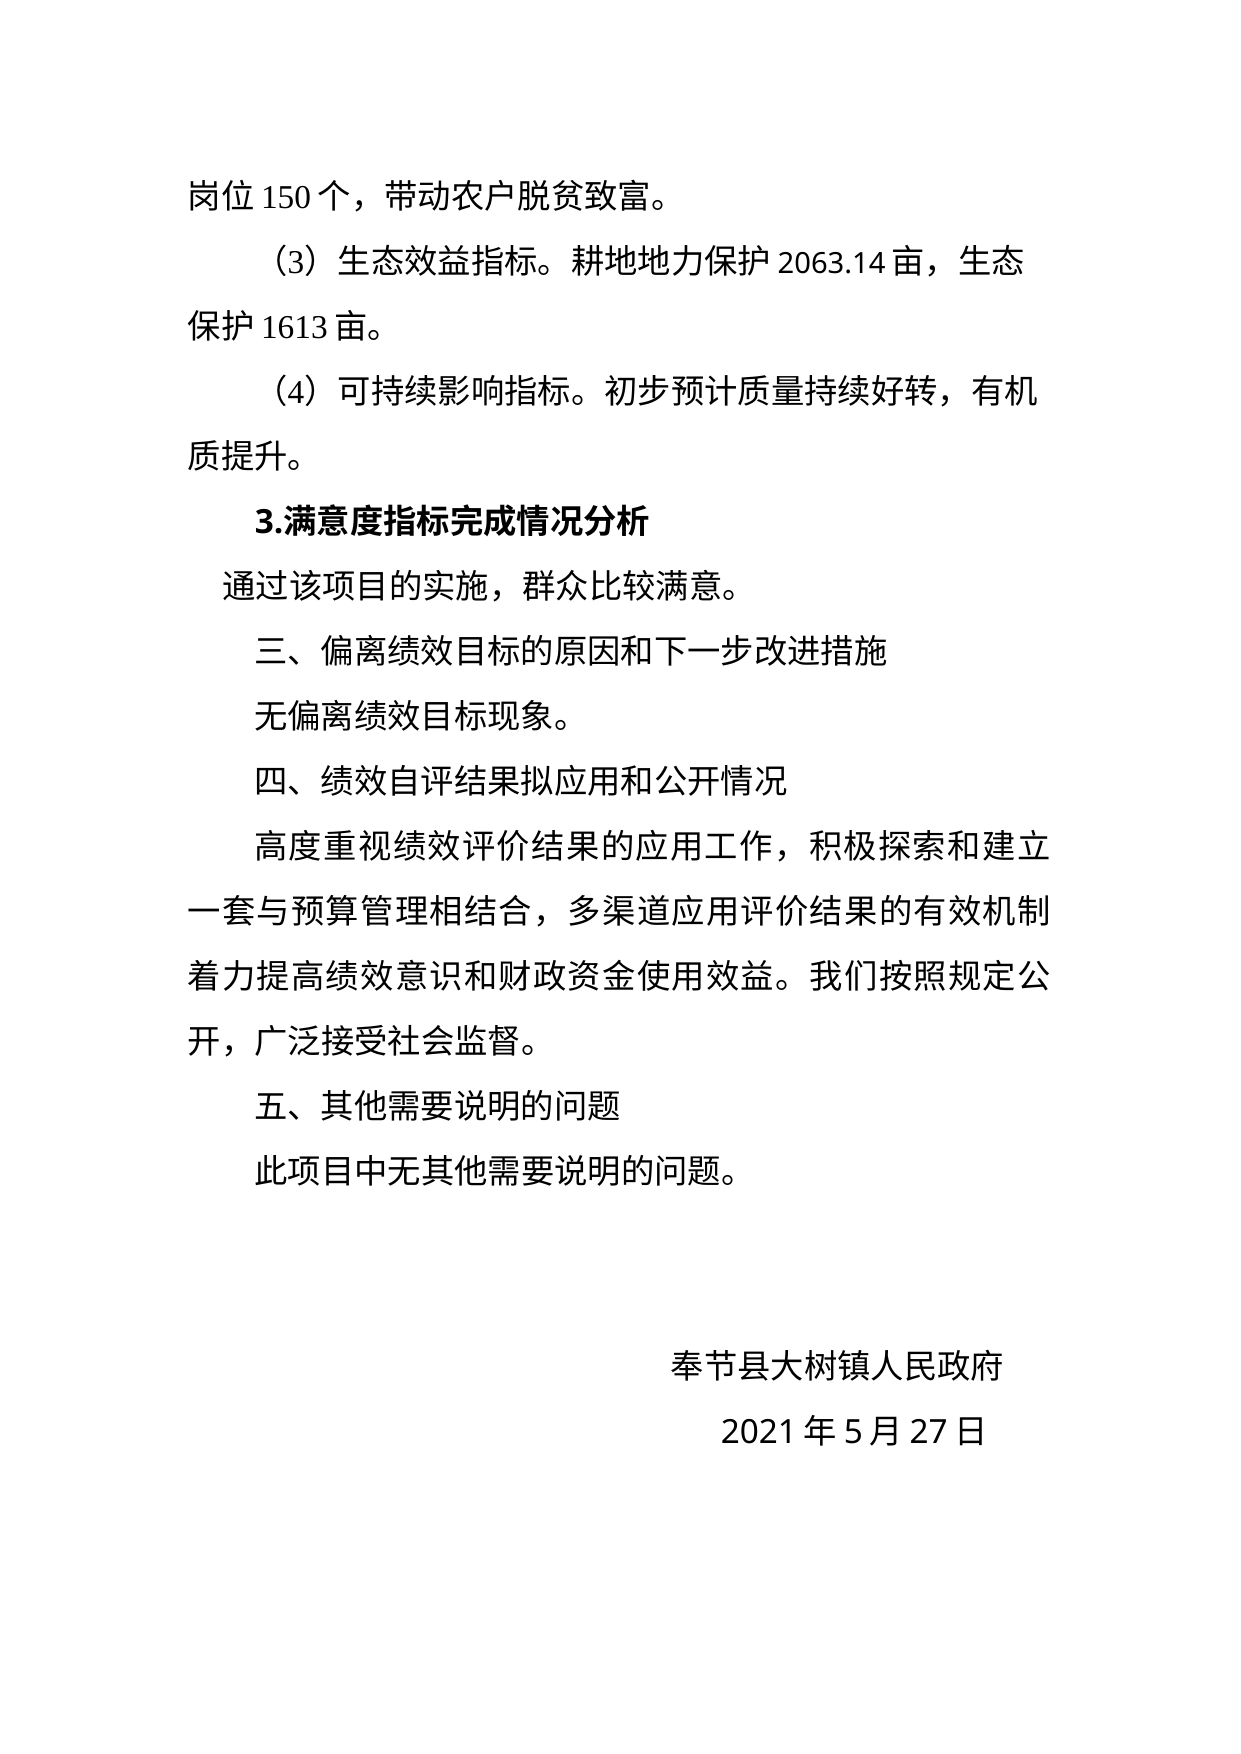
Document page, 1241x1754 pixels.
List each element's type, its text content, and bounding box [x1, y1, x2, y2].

list 生态效益指标。耕地地力保护2063.14亩，生态保护1613亩。 [187, 227, 1053, 357]
text 3.满意度指标完成情况分析 通过该项目的实施，群众比较满意。 [187, 487, 1053, 617]
text 高度重视绩效评价结果的应用工作，积极探索和建立一套与预算管理相结合，多渠道应用评价结果的有效机制，着力提高绩效意识和财政资金使用效益。我们按照规定公开，广泛接受社会监督。 [187, 812, 1053, 1072]
text 三、偏离绩效目标的原因和下一步改进措施 无偏离绩效目标现象。 四、绩效自评结果拟应用和公开情况 [254, 617, 1053, 812]
list 其他需要说明的问题 [254, 1072, 1053, 1137]
text 奉节县大树镇人民政府 [254, 1332, 1053, 1397]
text 2021年5月27日 [254, 1397, 1053, 1462]
list 可持续影响指标。初步预计质量持续好转，有机质提升。 [187, 357, 1053, 487]
text 此项目中无其他需要说明的问题。 [187, 1137, 1053, 1202]
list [187, 162, 1053, 227]
